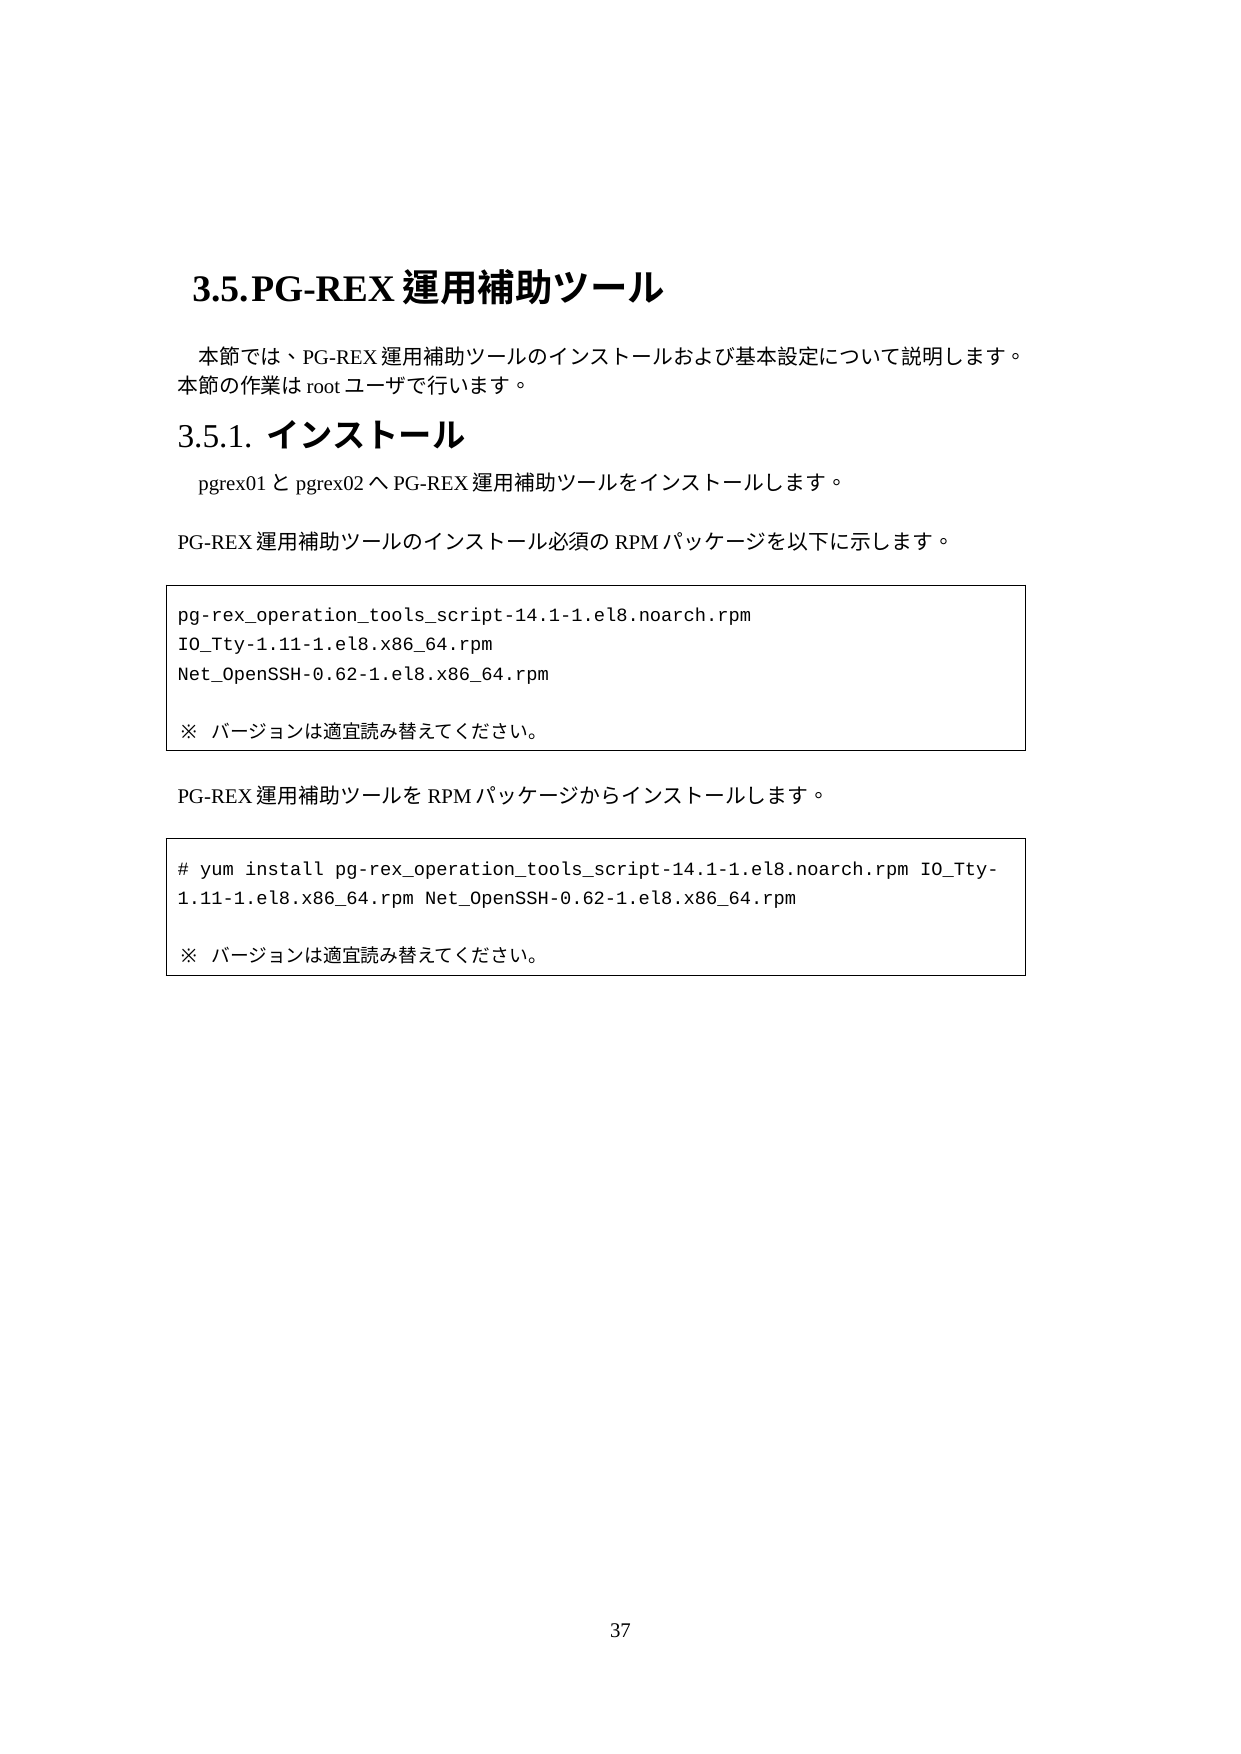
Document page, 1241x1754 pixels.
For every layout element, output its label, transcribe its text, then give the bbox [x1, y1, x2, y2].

text 本節では、PG-REX運用補助ツールのインストールおよび基本設定について説明します。 [177, 341, 1054, 370]
subtitle インストール [177, 412, 1063, 457]
table_header # yum install pg-rex_operation_tools_script-14.1-1.el8.noarch.rpm IO_Tty-1.11-1.el8.x86_64.rpm Net_OpenSSH-0.62-1.el8.x86_64.rpm ※ バージョンは適宜読み替えてください。 [167, 839, 1025, 974]
table_header pg-rex_operation_tools_script-14.1-1.el8.noarch.rpm IO_Tty-1.11-1.el8.x86_64.rpm Net_OpenSSH-0.62-1.el8.x86_64.rpm ※ バージョンは適宜読み替えてください。 [167, 586, 1025, 750]
text 本節の作業はrootユーザで行います。 [177, 370, 1054, 399]
text pgrex01とpgrex02へPG-REX運用補助ツールをインストールします。 [177, 468, 1054, 497]
text PG-REX運用補助ツールをRPMパッケージからインストールします。 [177, 780, 1054, 809]
text PG-REX運用補助ツールのインストール必須のRPMパッケージを以下に示します。 [177, 526, 1054, 555]
subtitle PG-REX運用補助ツール [192, 261, 1063, 312]
